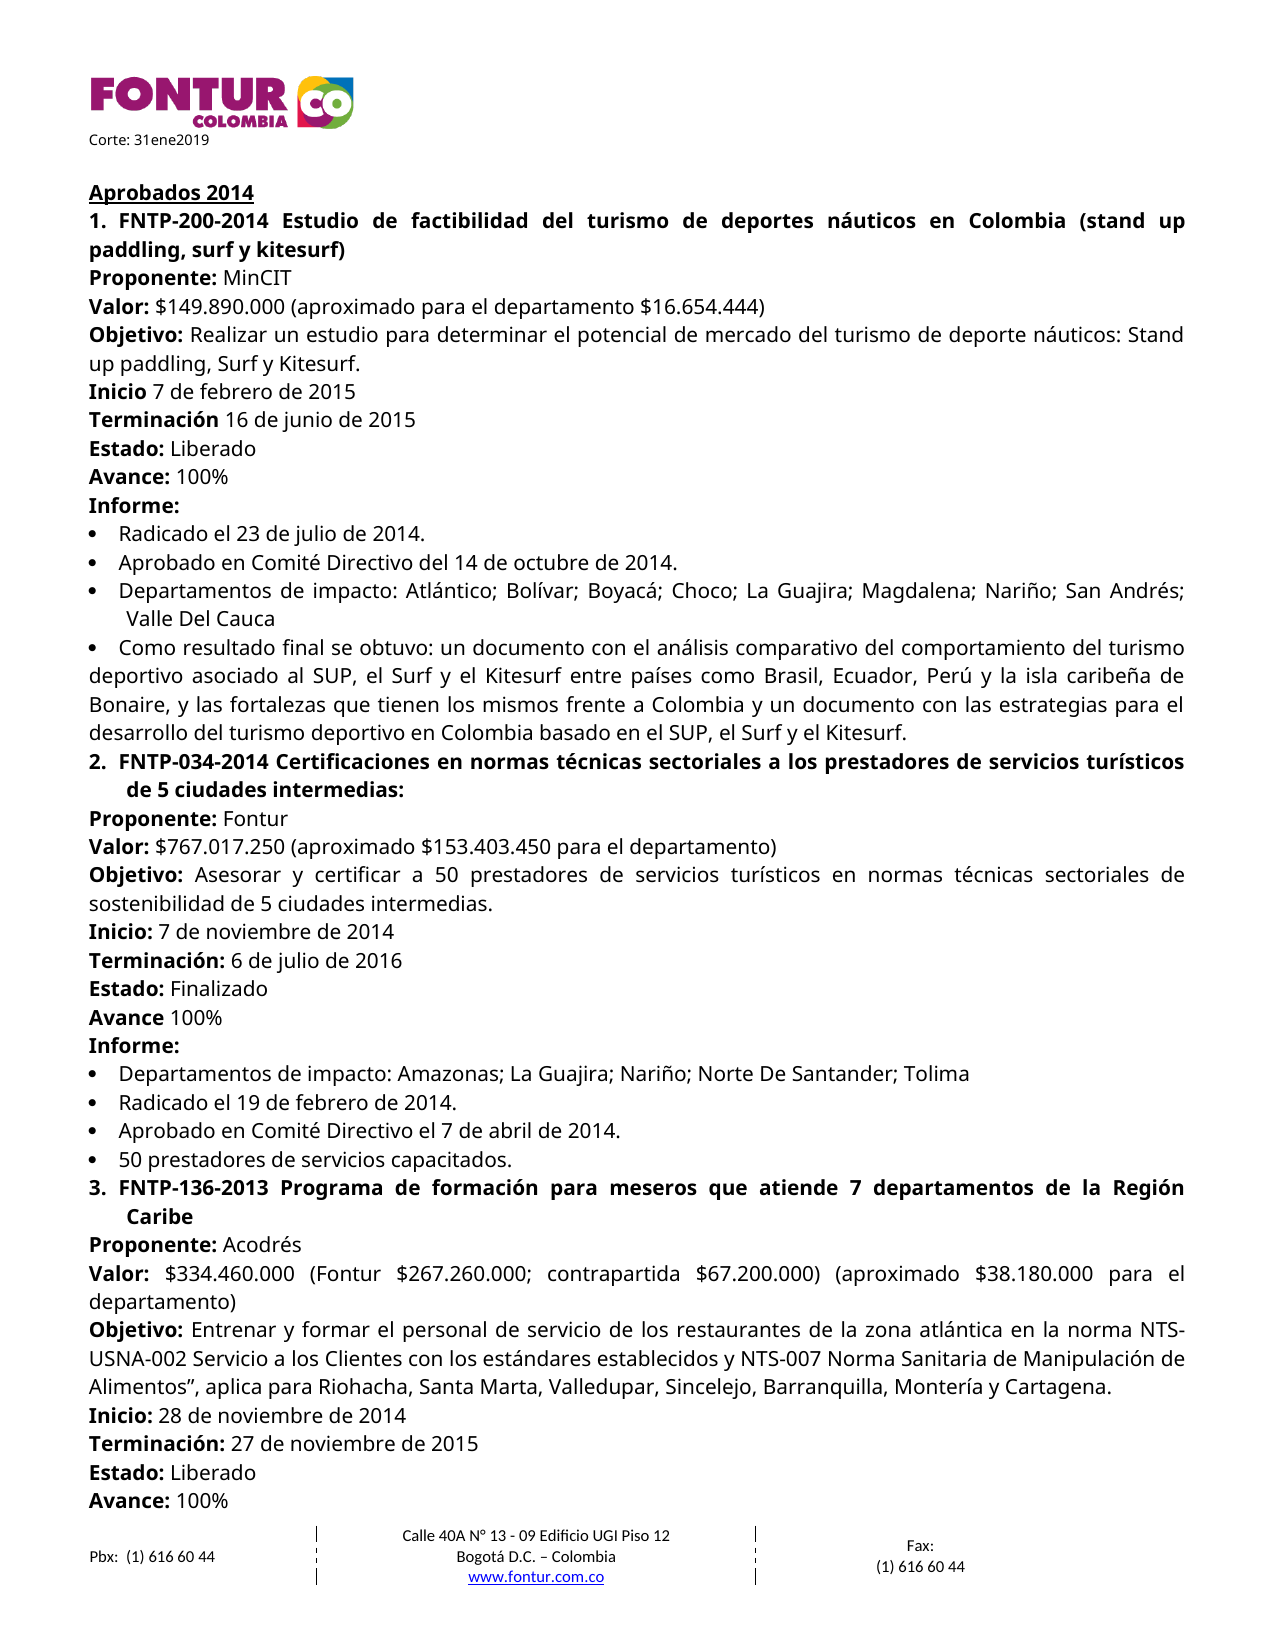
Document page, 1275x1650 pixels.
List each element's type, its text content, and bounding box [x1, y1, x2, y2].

list Valor: $149.890.000 (aproximado para el departamento $16.654.444) [89, 292, 1186, 320]
list Estado: Finalizado [89, 974, 1186, 1003]
list Objetivo: Realizar un estudio para determinar el potencial de mercado del turismo de deporte náuticos: Stand up paddling, Surf y Kitesurf. [89, 320, 1186, 377]
list Aprobado en Comité Directivo del 14 de octubre de 2014. [89, 548, 1186, 576]
list Proponente: MinCIT [89, 263, 1186, 292]
list Proponente: Acodrés [89, 1230, 1186, 1259]
list Objetivo: Asesorar y certificar a 50 prestadores de servicios turísticos en normas técnicas sectoriales de sostenibilidad de 5 ciudades intermedias. [89, 861, 1186, 917]
text Avance: 100% [89, 462, 1186, 491]
list Objetivo: Entrenar y formar el personal de servicio de los restaurantes de la zona atlántica en la norma NTS-USNA-002 Servicio a los Clientes con los estándares establecidos y NTS-007 Norma Sanitaria de Manipulación de Alimentos”, aplica para Riohacha, Santa Marta, Valledupar, Sincelejo, Barranquilla, Montería y Cartagena. [89, 1316, 1186, 1401]
list Aprobado en Comité Directivo el 7 de abril de 2014. [89, 1116, 1186, 1145]
list Valor: $767.017.250 (aproximado $153.403.450 para el departamento) [89, 832, 1186, 861]
list Radicado el 19 de febrero de 2014. [89, 1088, 1186, 1116]
list Proponente: Fontur [89, 804, 1186, 832]
text Inicio 7 de febrero de 2015 [89, 377, 1186, 406]
list Valor: $334.460.000 (Fontur $267.260.000; contrapartida $67.200.000) (aproximado $38.180.000 para el departamento) [89, 1259, 1186, 1316]
list Departamentos de impacto: Atlántico; Bolívar; Boyacá; Choco; La Guajira; Magdalena; Nariño; San Andrés; Valle Del Cauca [89, 576, 1186, 633]
picture [88, 73, 355, 130]
list Inicio: 28 de noviembre de 2014 [89, 1401, 1186, 1429]
text Estado: Liberado [89, 434, 1186, 462]
list Departamentos de impacto: Amazonas; La Guajira; Nariño; Norte De Santander; Tolima [89, 1059, 1186, 1088]
list Terminación: 27 de noviembre de 2015 [89, 1429, 1186, 1458]
text Aprobados 2014 [89, 178, 1186, 206]
text Informe: [89, 491, 1186, 519]
list Avance 100% [89, 1003, 1186, 1031]
list FNTP-136-2013 Programa de formación para meseros que atiende 7 departamentos de la Región Caribe [89, 1173, 1186, 1230]
list Informe: [89, 1031, 1186, 1059]
list Como resultado final se obtuvo: un documento con el análisis comparativo del comportamiento del turismo deportivo asociado al SUP, el Surf y el Kitesurf entre países como Brasil, Ecuador, Perú y la isla caribeña de Bonaire, y las fortalezas que tienen los mismos frente a Colombia y un documento con las estrategias para el desarrollo del turismo deportivo en Colombia basado en el SUP, el Surf y el Kitesurf. [89, 633, 1186, 747]
text Terminación 16 de junio de 2015 [89, 406, 1186, 434]
list Estado: Liberado [89, 1458, 1186, 1486]
list Terminación: 6 de julio de 2016 [89, 946, 1186, 974]
list 50 prestadores de servicios capacitados. [89, 1145, 1186, 1173]
list FNTP-034-2014 Certificaciones en normas técnicas sectoriales a los prestadores de servicios turísticos de 5 ciudades intermedias: [89, 747, 1186, 804]
list Inicio: 7 de noviembre de 2014 [89, 917, 1186, 946]
list Radicado el 23 de julio de 2014. [89, 519, 1186, 548]
list FNTP-200-2014 Estudio de factibilidad del turismo de deportes náuticos en Colombia (stand up paddling, surf y kitesurf) [89, 206, 1186, 263]
text Avance: 100% [89, 1486, 1186, 1514]
